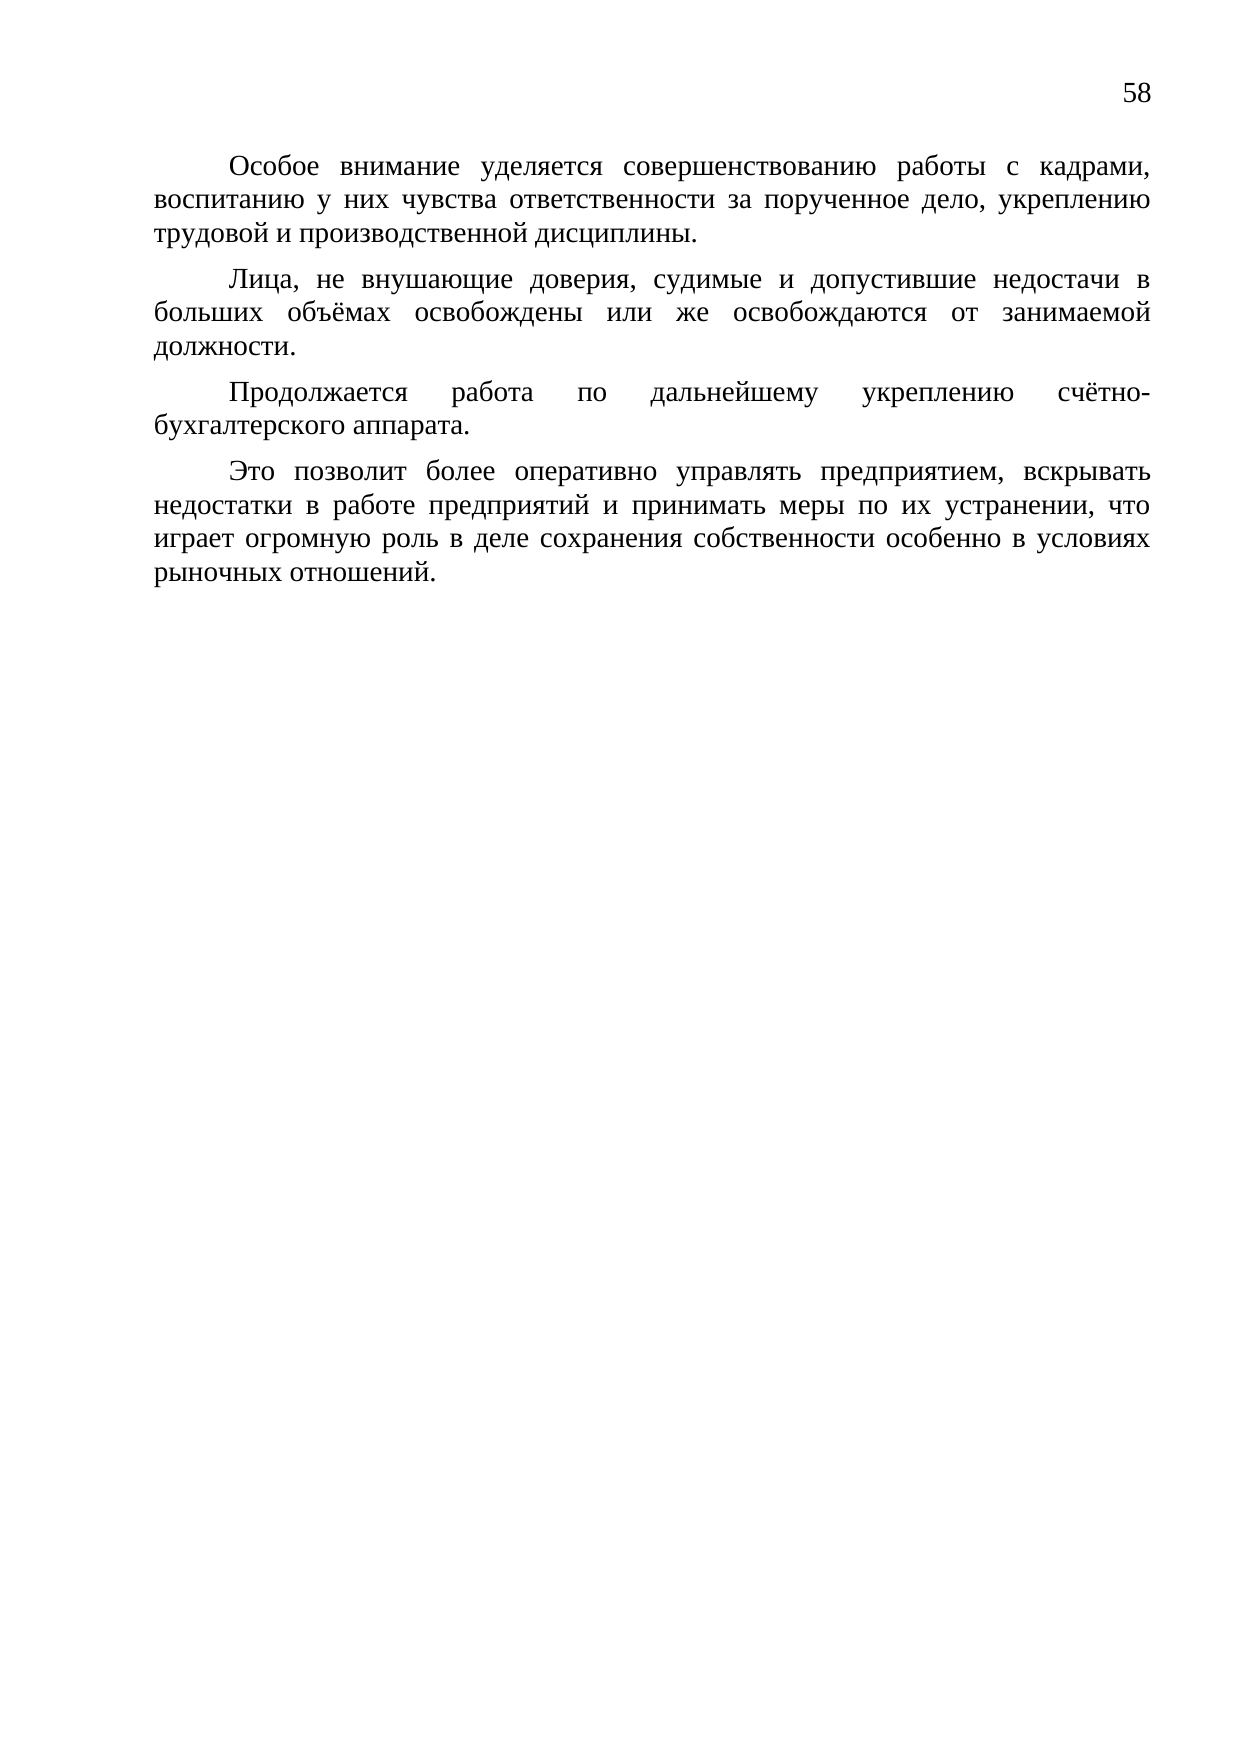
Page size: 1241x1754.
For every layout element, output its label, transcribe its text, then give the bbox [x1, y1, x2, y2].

text Продолжается работа по дальнейшему укреплению счётно-бухгалтерского аппарата. [153, 374, 1152, 441]
text Особое внимание уделяется совершенствованию работы с кадрами, воспитанию у них чувства ответственности за порученное дело, укреплению трудовой и производственной дисциплины. [153, 148, 1152, 248]
text Лица, не внушающие доверия, судимые и допустившие недостачи в больших объёмах освобождены или же освобождаются от занимаемой должности. [153, 261, 1152, 361]
text Это позволит более оперативно управлять предприятием, вскрывать недостатки в работе предприятий и принимать меры по их устранении, что играет огромную роль в деле сохранения собственности особенно в условиях рыночных отношений. [153, 453, 1152, 588]
